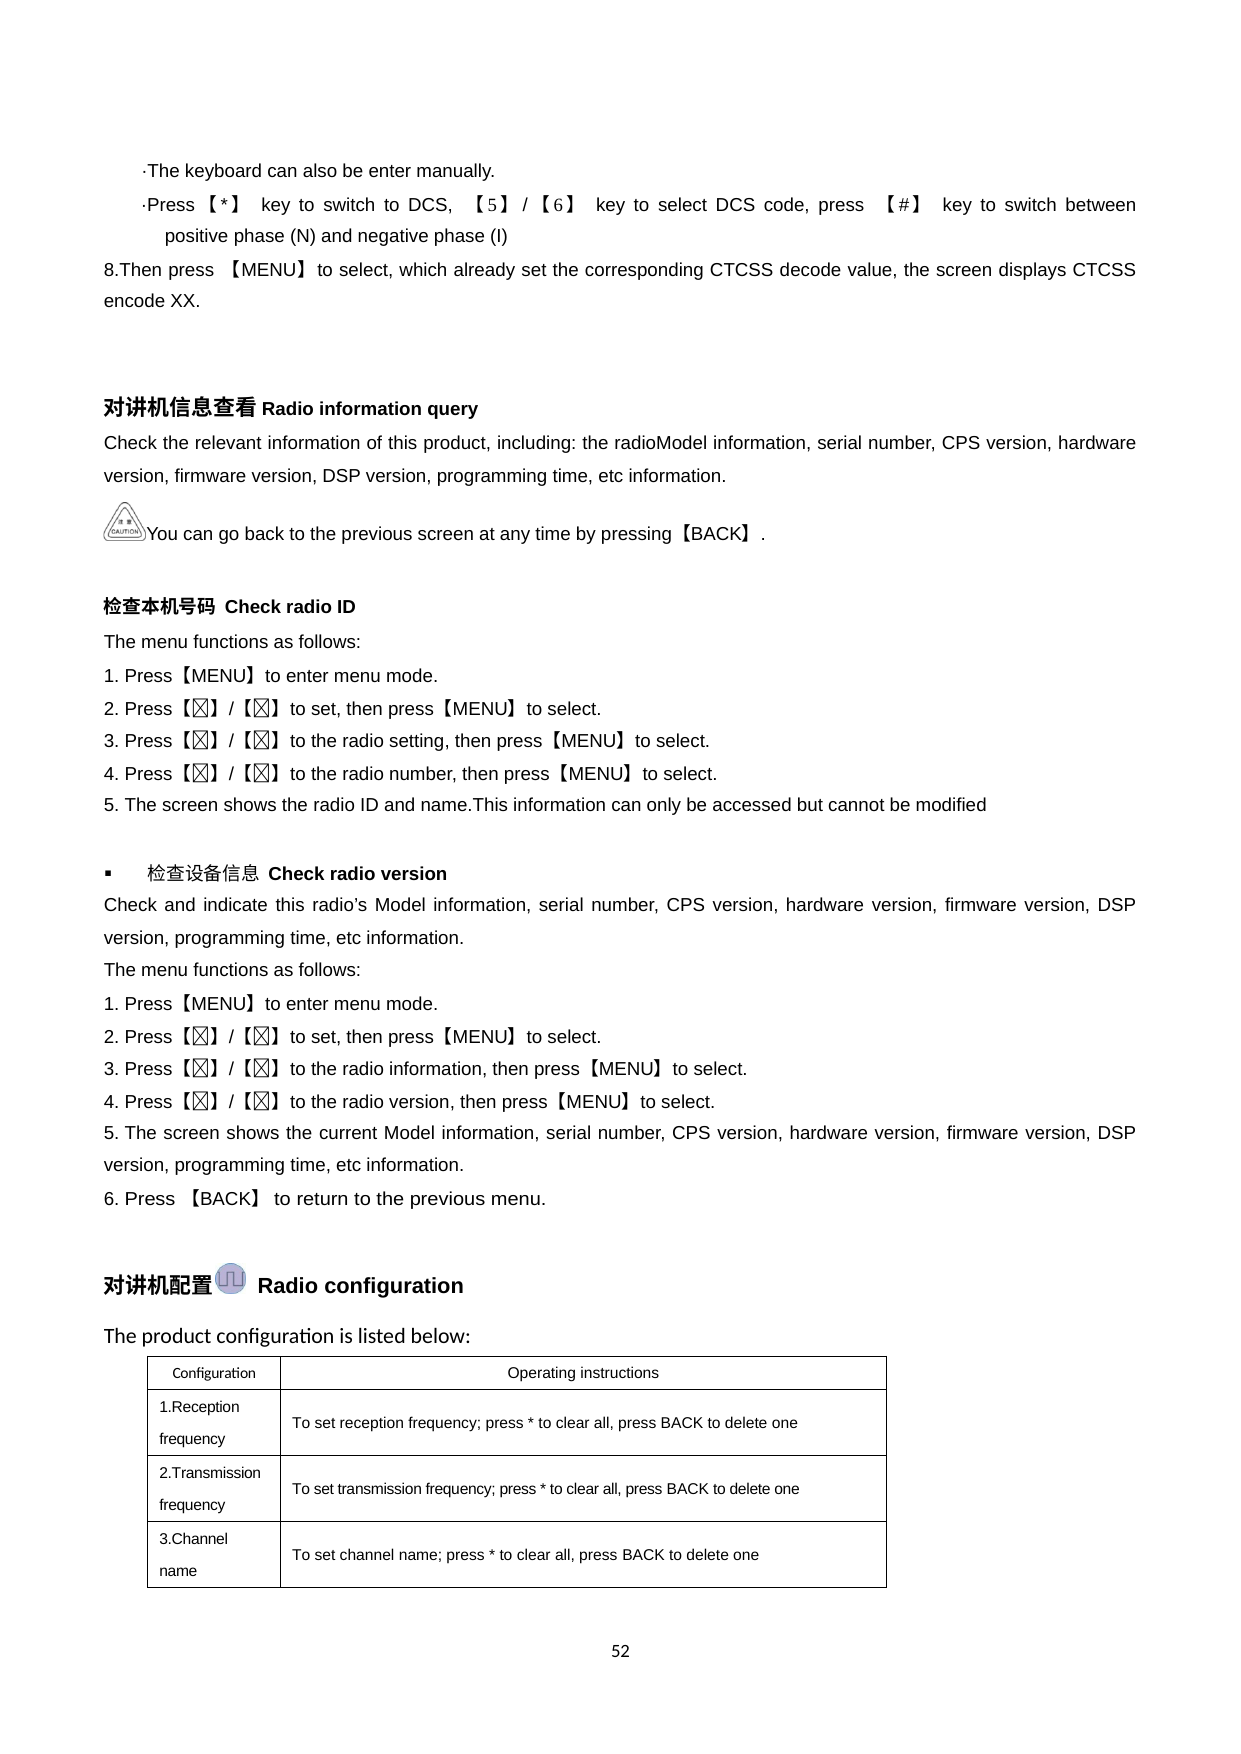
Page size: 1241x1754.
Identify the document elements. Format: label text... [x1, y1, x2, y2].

text The menu functions as follows: [103, 954, 1137, 986]
list The product configuration is listed below: [103, 1319, 1137, 1352]
list The screen shows the radio ID and name.This information can only be accessed but cannot be modified [103, 788, 1137, 821]
table_cell 1.Reception frequency [148, 1390, 280, 1455]
list Press【】/【】to set, then press【MENU】to select. [103, 691, 1137, 723]
table_cell 3.Channel name [148, 1522, 280, 1587]
table_header Configuration [148, 1357, 280, 1389]
list Press【MENU】to enter menu mode. [103, 986, 1137, 1019]
list ·The keyboard can also be enter manually. [103, 154, 1137, 187]
text You can go back to the previous screen at any time by pressing【BACK】. [103, 491, 1137, 556]
list Press【MENU】to enter menu mode. [103, 658, 1137, 691]
table_cell To set reception frequency; press * to clear all, press BACK to delete one [281, 1390, 886, 1455]
list ·Press【*】 key to switch to DCS, 【】/【】 key to select DCS code, press 【#】 key to switch between positive phase (N) and negative phase (I) [141, 187, 1137, 252]
text The menu functions as follows: [103, 626, 1137, 658]
list The screen shows the current Model information, serial number, CPS version, hardware version, firmware version, DSP version, programming time, etc information. [103, 1116, 1137, 1181]
picture [103, 502, 146, 541]
list Press【】/【】to the radio number, then press【MENU】to select. [103, 756, 1137, 788]
list Press【】/【】to set, then press【MENU】to select. [103, 1019, 1137, 1051]
table_cell 2.Transmission frequency [148, 1456, 280, 1521]
list Press【】/【】to the radio setting, then press【MENU】to select. [103, 723, 1137, 756]
list 检查设备信息 Check radio version [103, 856, 1137, 889]
table_header Operating instructions [281, 1357, 886, 1389]
list Press 【BACK】 to return to the previous menu. [103, 1181, 1137, 1214]
list 对讲机信息查看 Radio information query [103, 389, 1137, 422]
list Press【】/【】to the radio information, then press【MENU】to select. [103, 1051, 1137, 1084]
table_cell To set transmission frequency; press * to clear all, press BACK to delete one [281, 1456, 886, 1521]
list 对讲机配置 Radio configuration [103, 1249, 1137, 1314]
subtitle 检查本机号码 Check radio ID [103, 589, 1137, 621]
text 8.Then press 【MENU】to select, which already set the corresponding CTCSS decode value, the screen displays CTCSS encode XX. [103, 252, 1137, 317]
list Press【】/【】to the radio version, then press【MENU】to select. [103, 1084, 1137, 1116]
picture [215, 1263, 246, 1294]
table_cell To set channel name; press * to clear all, press BACK to delete one [281, 1522, 886, 1587]
text Check and indicate this radio’s Model information, serial number, CPS version, hardware version, firmware version, DSP version, programming time, etc information. [103, 889, 1137, 954]
text Check the relevant information of this product, including: the radioModel information, serial number, CPS version, hardware version, firmware version, DSP version, programming time, etc information. [103, 426, 1137, 491]
